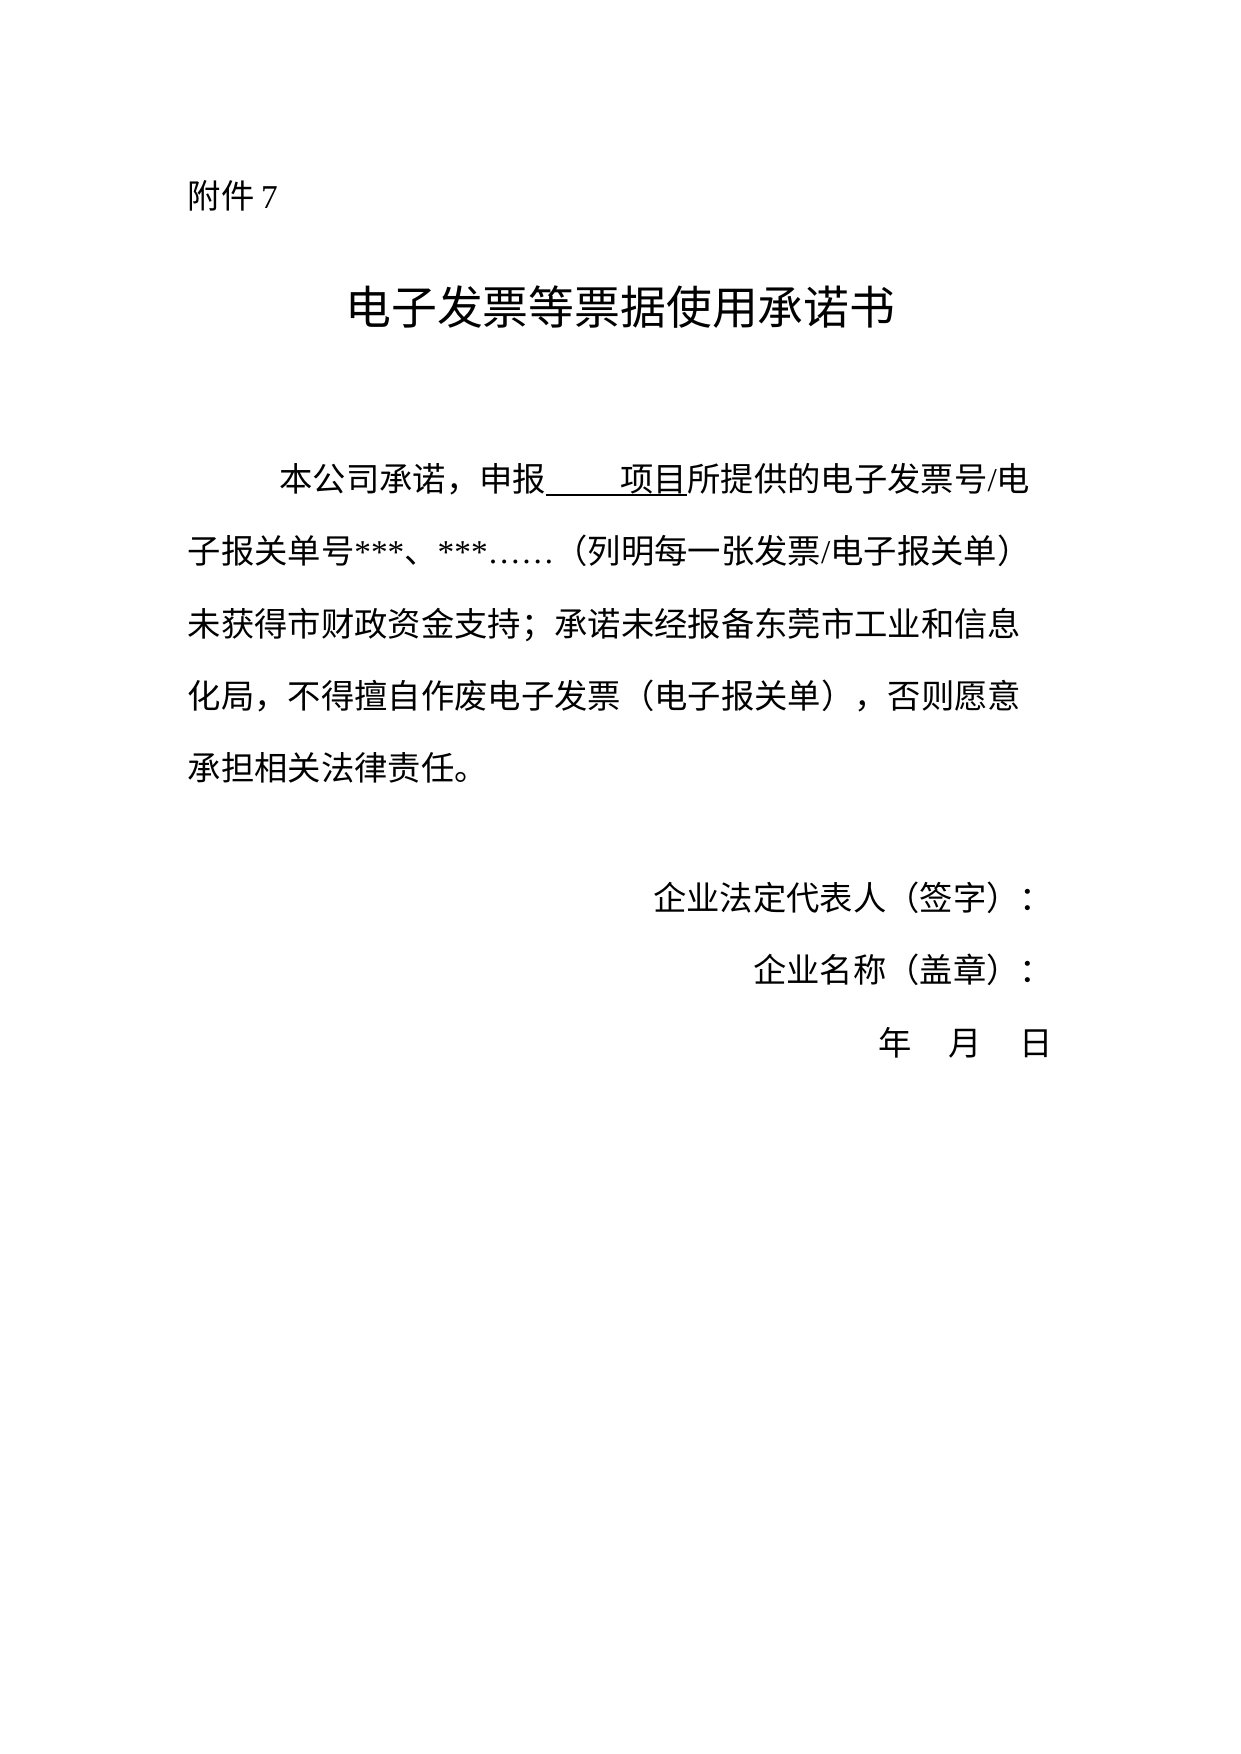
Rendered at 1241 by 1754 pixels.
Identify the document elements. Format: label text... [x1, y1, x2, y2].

text 附件7 [187, 162, 1053, 220]
text 本公司承诺，申报 项目所提供的电子发票号/电子报关单号***、***……（列明每一张发票/电子报关单）未获得市财政资金支持；承诺未经报备东莞市工业和信息化局，不得擅自作废电子发票（电子报关单），否则愿意承担相关法律责任。 [187, 453, 1053, 790]
text 企业名称（盖章）： [187, 944, 1053, 992]
text 年 月 日 [187, 1016, 1053, 1064]
text 企业法定代表人（签字）： [187, 872, 1053, 920]
text 电子发票等票据使用承诺书 [187, 278, 1053, 336]
